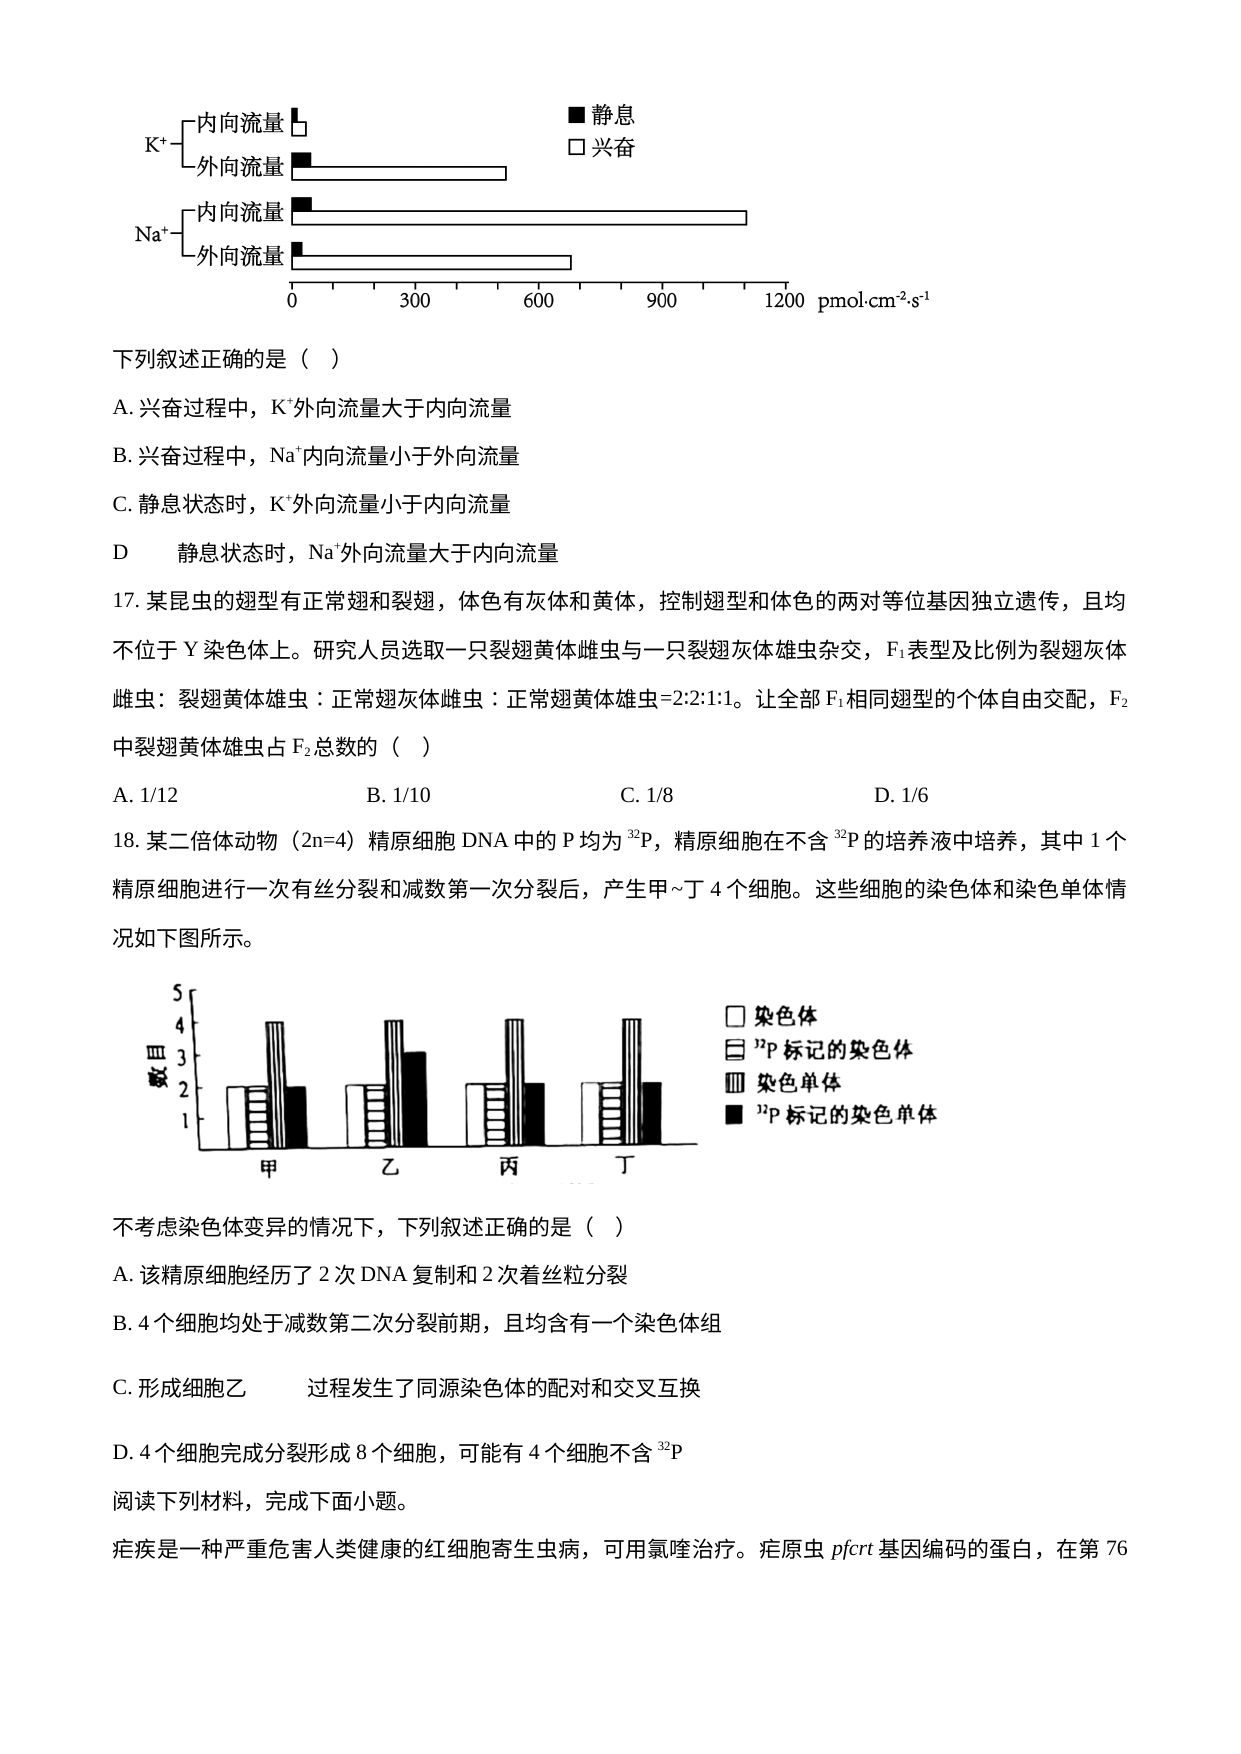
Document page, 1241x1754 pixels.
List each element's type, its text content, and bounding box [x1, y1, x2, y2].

text B. 兴奋过程中，Na+内向流量小于外向流量 [112, 439, 1128, 471]
text C. 形成细胞乙过程发生了同源染色体的配对和交叉互换 [112, 1354, 1128, 1419]
text A. 兴奋过程中，K+外向流量大于内向流量 [112, 390, 1128, 423]
text 下列叙述正确的是（ ） [112, 342, 1128, 374]
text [112, 1532, 1128, 1564]
text C. 静息状态时，K+外向流量小于内向流量 [112, 487, 1128, 519]
text B. 4个细胞均处于减数第二次分裂前期，且均含有一个染色体组 [112, 1306, 1128, 1338]
text 不考虑染色体变异的情况下，下列叙述正确的是（ ） [112, 1209, 1128, 1242]
text D 静息状态时，Na+外向流量大于内向流量 [112, 535, 1128, 568]
text 17. 某昆虫的翅型有正常翅和裂翅，体色有灰体和黄体，控制翅型和体色的两对等位基因独立遗传，且均不位于Y染色体上。研究人员选取一只裂翅黄体雌虫与一只裂翅灰体雄虫杂交，F1表型及比例为裂翅灰体雌虫：裂翅黄体雄虫∶正常翅灰体雌虫∶正常翅黄体雄虫=2∶2∶1∶1。让全部F1相同翅型的个体自由交配，F2中裂翅黄体雄虫占F2总数的（ ） [112, 584, 1128, 762]
text 阅读下列材料，完成下面小题。 [112, 1483, 1128, 1516]
text D. 4个细胞完成分裂形成8个细胞，可能有4个细胞不含32P [112, 1435, 1128, 1468]
text A. 该精原细胞经历了2次DNA复制和2次着丝粒分裂 [112, 1258, 1128, 1290]
text 18. 某二倍体动物（2n=4）精原细胞DNA中的P均为32P，精原细胞在不含32P的培养液中培养，其中1个精原细胞进行一次有丝分裂和减数第一次分裂后，产生甲~丁4个细胞。这些细胞的染色体和染色单体情况如下图所示。 [112, 823, 1128, 953]
text A. 1/12 B. 1/10 C. 1/8 D. 1/6 [112, 778, 1128, 811]
picture [131, 101, 933, 318]
picture [131, 969, 955, 1184]
